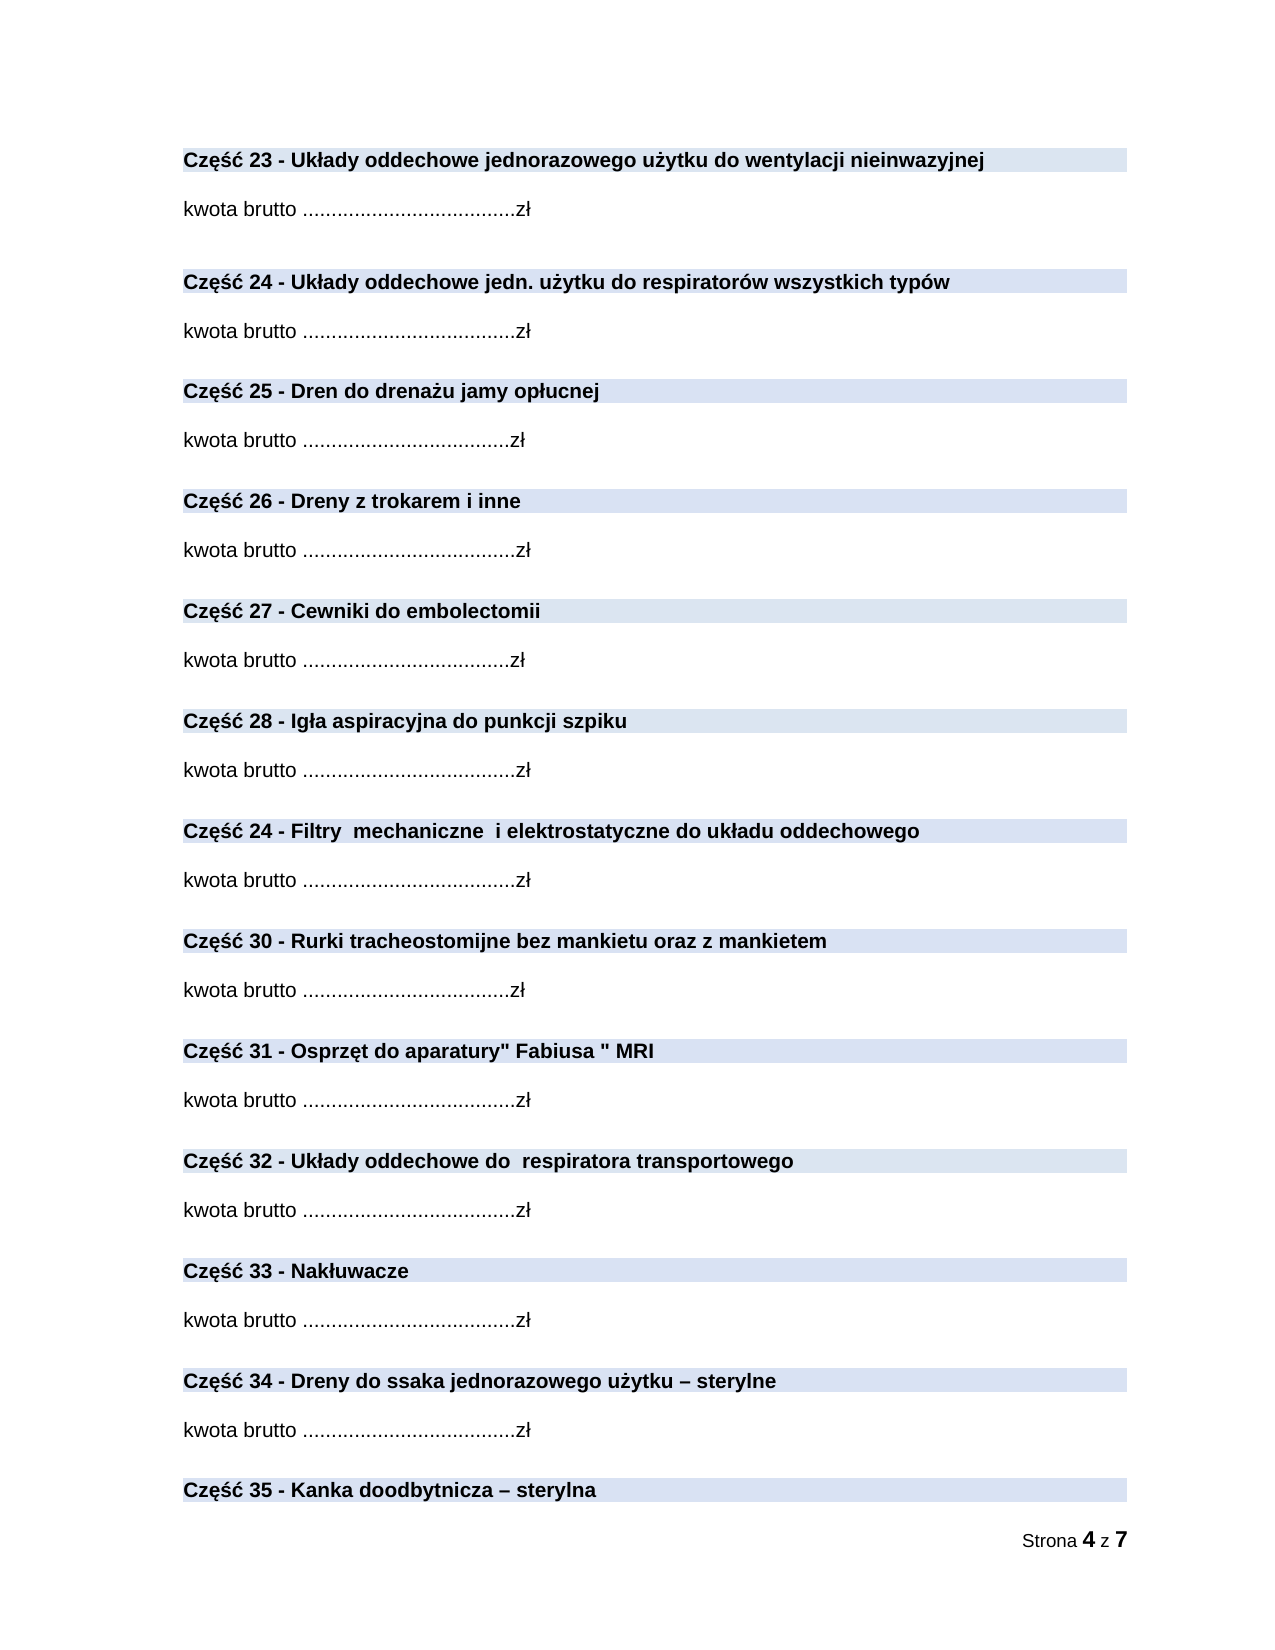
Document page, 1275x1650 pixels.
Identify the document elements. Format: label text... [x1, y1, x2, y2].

text Część 24 - Filtry mechaniczne i elektrostatyczne do układu oddechowego [183, 819, 1127, 843]
text Część 34 - Dreny do ssaka jednorazowego użytku – sterylne [183, 1368, 1127, 1392]
text Część 25 - Dren do drenażu jamy opłucnej [183, 379, 1127, 403]
text Część 32 - Układy oddechowe do respiratora transportowego [183, 1149, 1127, 1173]
text Część 31 - Osprzęt do aparatury" Fabiusa " MRI [183, 1039, 1127, 1063]
text Część 26 - Dreny z trokarem i inne [183, 489, 1127, 513]
text Część 27 - Cewniki do embolectomii [183, 599, 1127, 623]
text kwota brutto .....................................zł [183, 1198, 1127, 1222]
text Część 33 - Nakłuwacze [183, 1258, 1127, 1282]
text kwota brutto .....................................zł [183, 318, 1127, 342]
text Część 24 - Układy oddechowe jedn. użytku do respiratorów wszystkich typów [183, 269, 1127, 293]
text Część 30 - Rurki tracheostomijne bez mankietu oraz z mankietem [183, 929, 1127, 953]
text kwota brutto .....................................zł [183, 538, 1127, 562]
text kwota brutto ....................................zł [183, 428, 1127, 452]
text Część 28 - Igła aspiracyjna do punkcji szpiku [183, 709, 1127, 733]
text kwota brutto ....................................zł [183, 978, 1127, 1002]
text kwota brutto ....................................zł [183, 648, 1127, 672]
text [183, 1307, 1127, 1331]
text kwota brutto .....................................zł [183, 1088, 1127, 1112]
text Część 35 - Kanka doodbytnicza – sterylna [596, 1478, 1127, 1502]
text Część 23 - Układy oddechowe jednorazowego użytku do wentylacji nieinwazyjnej [183, 148, 1127, 172]
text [183, 1417, 1127, 1441]
text kwota brutto .....................................zł [183, 868, 1127, 892]
text kwota brutto .....................................zł [183, 197, 1127, 221]
text kwota brutto .....................................zł [183, 758, 1127, 782]
